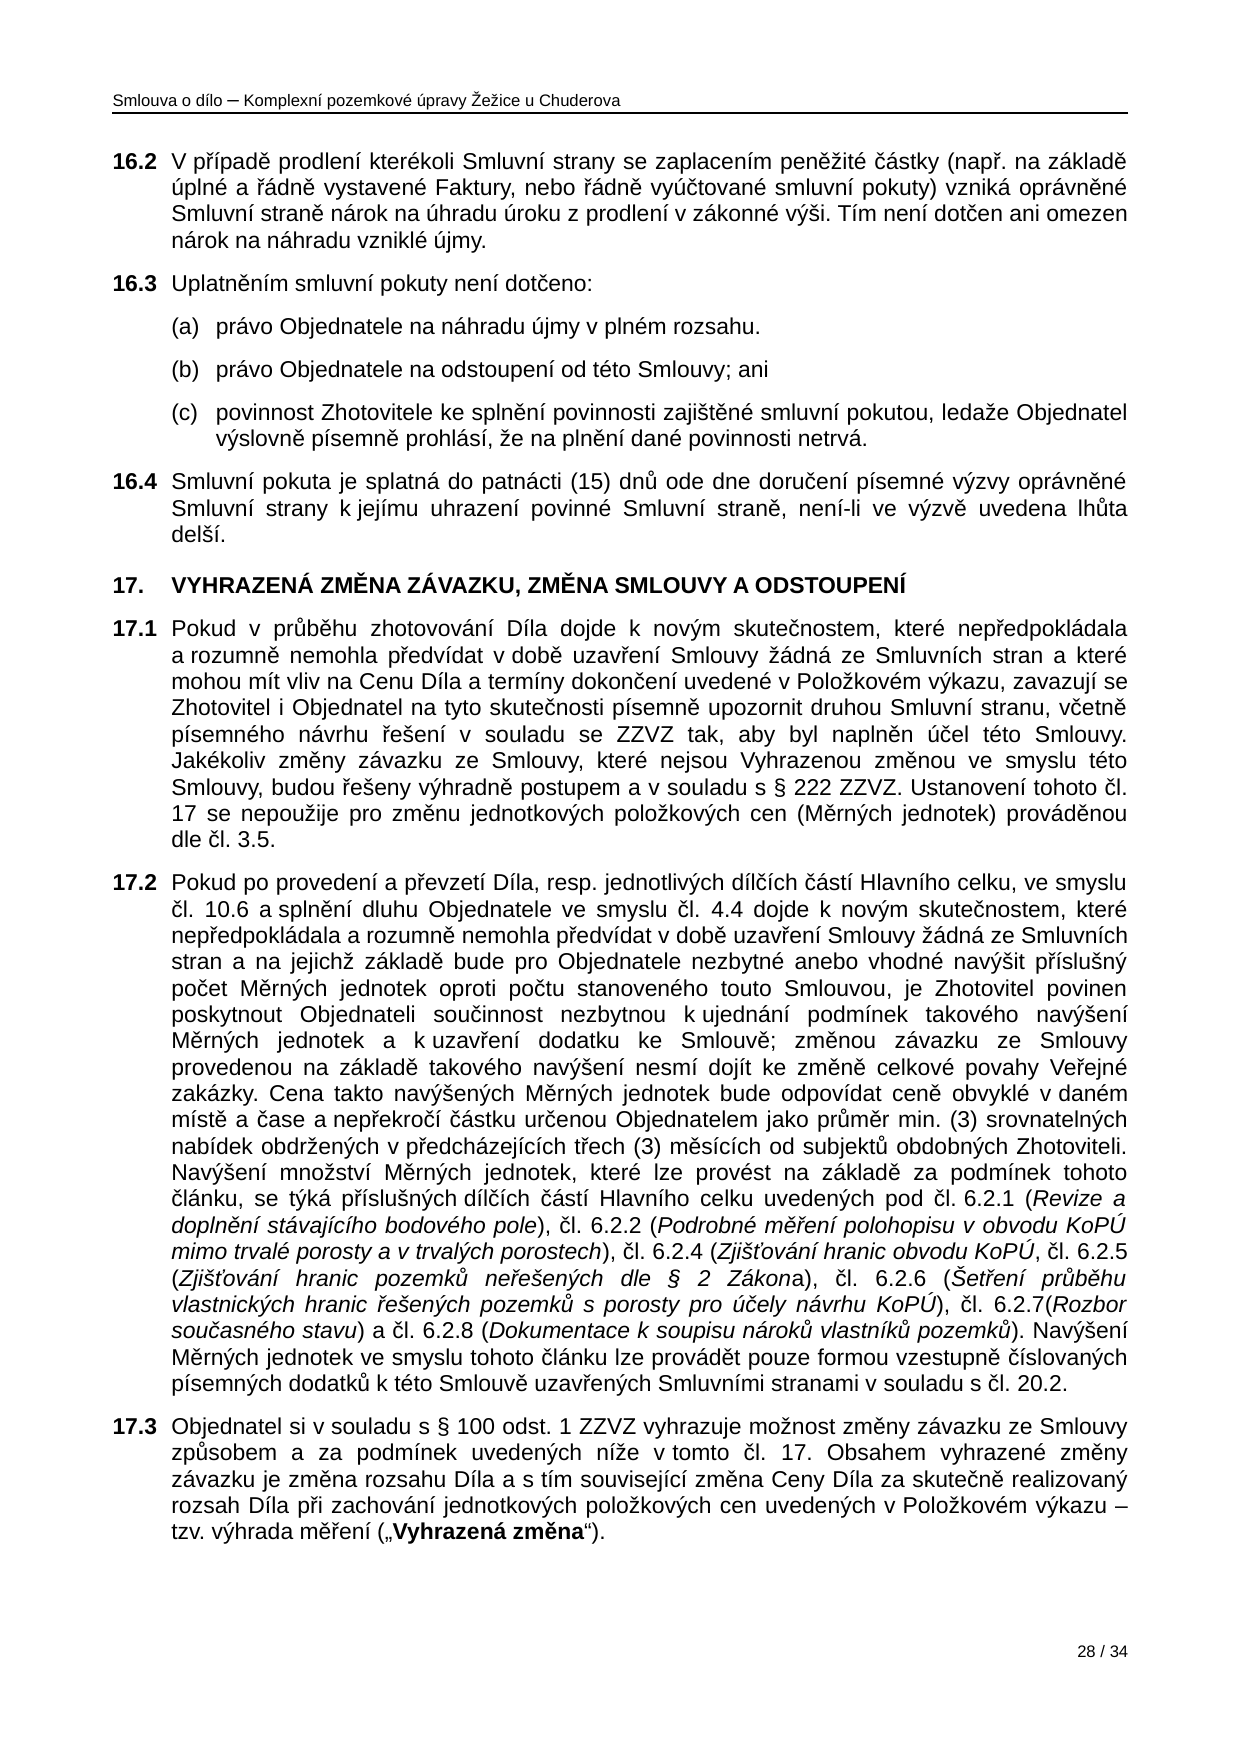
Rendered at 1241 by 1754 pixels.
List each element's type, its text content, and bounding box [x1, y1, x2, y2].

text Pokud v průběhu zhotovování Díla dojde k novým skutečnostem, které nepředpokládala a rozumně nemohla předvídat v době uzavření Smlouvy žádná ze Smluvních stran a které mohou mít vliv na Cenu Díla a termíny dokončení uvedené v Položkovém výkazu, zavazují se Zhotovitel i Objednatel na tyto skutečnosti písemně upozornit druhou Smluvní stranu, včetně písemného návrhu řešení v souladu se ZZVZ tak, aby byl naplněn účel této Smlouvy. Jakékoliv změny závazku ze Smlouvy, které nejsou Vyhrazenou změnou ve smyslu této Smlouvy, budou řešeny výhradně postupem a v souladu s § 222 ZZVZ. Ustanovení tohoto čl. 17 se nepoužije pro změnu jednotkových položkových cen (Měrných jednotek) prováděnou dle čl. 3.6. [112, 615, 1128, 852]
text Smluvní pokuta je splatná do patnácti (15) dnů ode dne doručení písemné výzvy oprávněné Smluvní strany k jejímu uhrazení povinné Smluvní straně, není-li ve výzvě uvedena lhůta delší. [112, 468, 1128, 547]
text Objednatel si v souladu s § 100 odst. 1 ZZVZ vyhrazuje možnost změny závazku ze Smlouvy způsobem a za podmínek uvedených níže v tomto čl. 17. Obsahem vyhrazené změny závazku je změna rozsahu Díla a s tím související změna Ceny Díla za skutečně realizovaný rozsah Díla při zachování jednotkových položkových cen uvedených v Položkovém výkazu – tzv. výhrada měření („Vyhrazená změna“). [112, 1413, 1128, 1545]
text Pokud po provedení a převzetí Díla, resp. jednotlivých dílčích částí Hlavního celku, ve smyslu čl. 10.6 a splnění dluhu Objednatele ve smyslu čl. 4.4 dojde k novým skutečnostem, které nepředpokládala a rozumně nemohla předvídat v době uzavření Smlouvy žádná ze Smluvních stran a na jejichž základě bude pro Objednatele nezbytné anebo vhodné navýšit příslušný počet Měrných jednotek oproti počtu stanoveného touto Smlouvou, je Zhotovitel povinen poskytnout Objednateli součinnost nezbytnou k ujednání podmínek takového navýšení Měrných jednotek a k uzavření dodatku ke Smlouvě; změnou závazku ze Smlouvy provedenou na základě takového navýšení nesmí dojít ke změně celkové povahy Veřejné zakázky. Cena takto navýšených Měrných jednotek bude odpovídat ceně obvyklé v daném místě a čase a nepřekročí částku určenou Objednatelem jako průměr min. (3) srovnatelných nabídek obdržených v předcházejících třech (3) měsících od subjektů obdobných Zhotoviteli. Navýšení množství Měrných jednotek, které lze provést na základě za podmínek tohoto článku, se týká příslušných dílčích částí Hlavního celku uvedených pod čl. 6.2.1 (Revize a doplnění stávajícího bodového pole), čl. 6.2.2 (Podrobné měření polohopisu v obvodu KoPÚ mimo trvalé porosty a v trvalých porostech), čl. 6.2.4 (Zjišťování hranic obvodu KoPÚ, čl. 6.2.5 (Zjišťování hranic pozemků neřešených dle § 2 Zákona), čl. 6.2.6 (Šetření průběhu vlastnických hranic řešených pozemků s porosty pro účely návrhu KoPÚ), čl. 6.2.7(Rozbor současného stavu) a čl. 6.2.8 (Dokumentace k soupisu nároků vlastníků pozemků). Navýšení Měrných jednotek ve smyslu tohoto článku lze provádět pouze formou vzestupně číslovaných písemných dodatků k této Smlouvě uzavřených Smluvními stranami v souladu s čl. 20.2. [112, 869, 1128, 1396]
text Vyhrazená změna závazku, změna smlouvy a odstoupení [112, 572, 1128, 599]
text Uplatněním smluvní pokuty není dotčeno: [112, 270, 1128, 296]
text V případě prodlení kterékoli Smluvní strany se zaplacením peněžité částky (např. na základě úplné a řádně vystavené Faktury, nebo řádně vyúčtované smluvní pokuty) vzniká oprávněné Smluvní straně nárok na úhradu úroku z prodlení v zákonné výši. Tím není dotčen ani omezen nárok na náhradu vzniklé újmy. [112, 148, 1128, 253]
list právo Objednatele na odstoupení od této Smlouvy; ani [171, 356, 1128, 382]
list právo Objednatele na náhradu újmy v plném rozsahu. [171, 313, 1128, 339]
list povinnost Zhotovitele ke splnění povinnosti zajištěné smluvní pokutou, ledaže Objednatel výslovně písemně prohlásí, že na plnění dané povinnosti netrvá. [171, 399, 1128, 452]
